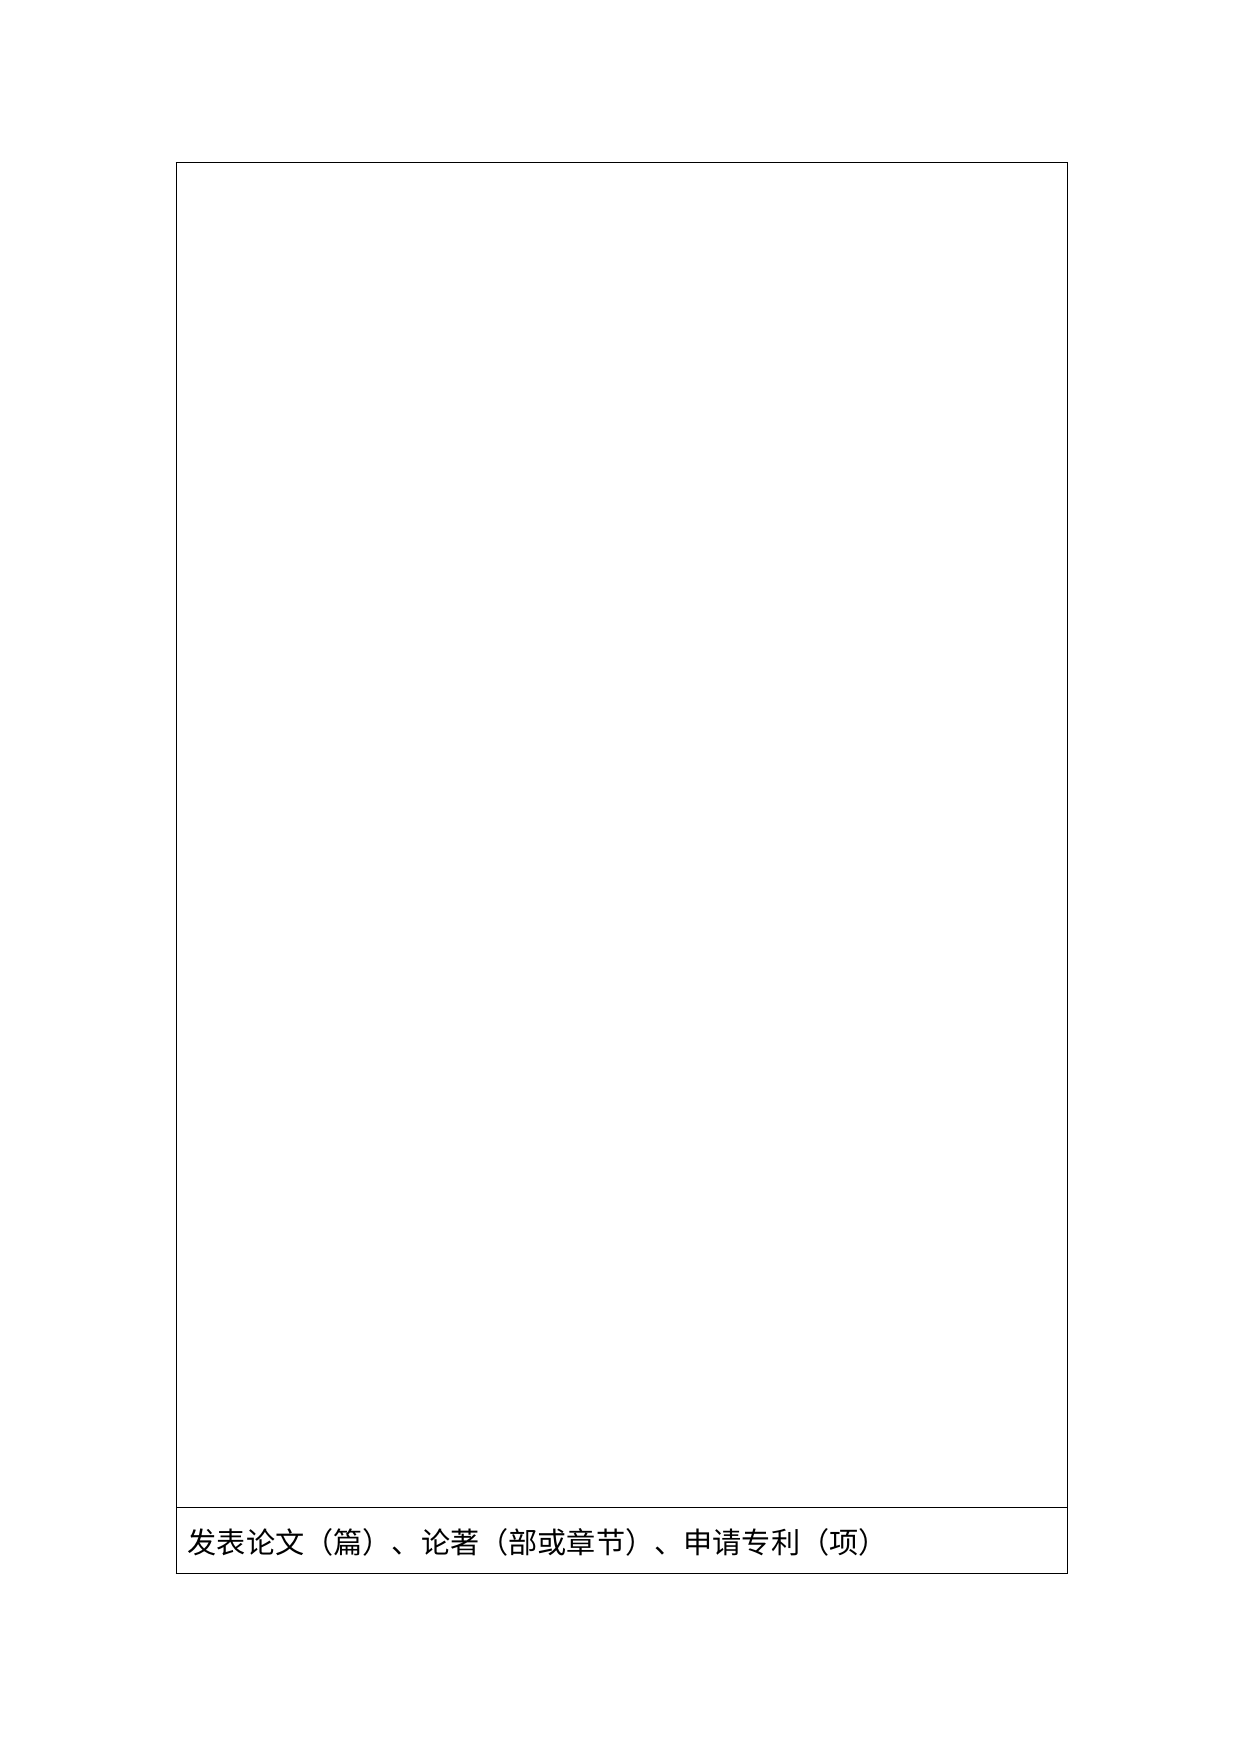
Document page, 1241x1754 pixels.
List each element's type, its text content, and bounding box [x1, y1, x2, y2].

table_cell [177, 163, 1067, 1507]
table_cell 发表论文（篇）、论著（部或章节）、申请专利（项） [177, 1508, 1067, 1573]
